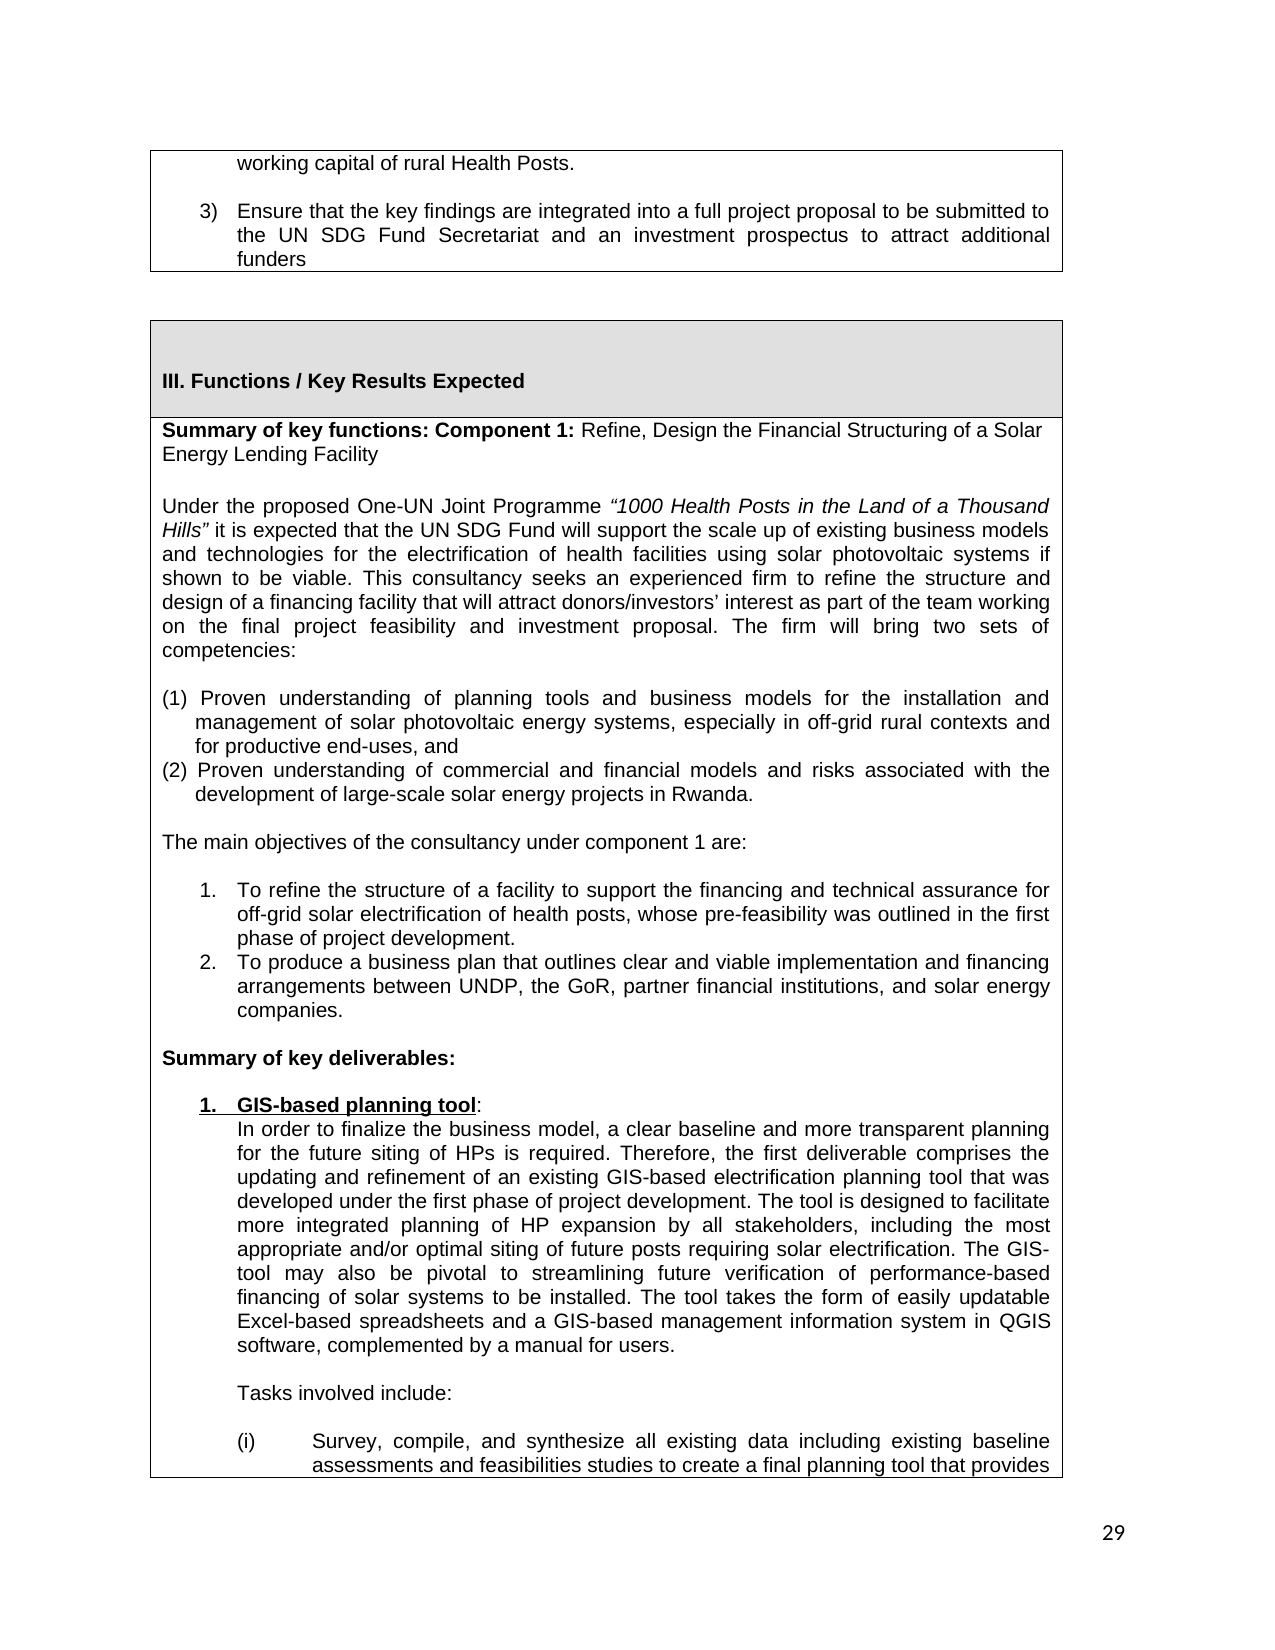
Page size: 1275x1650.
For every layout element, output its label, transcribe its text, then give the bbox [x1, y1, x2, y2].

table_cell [151, 418, 1062, 1477]
table_header III. Functions / Key Results Expected [151, 321, 1062, 417]
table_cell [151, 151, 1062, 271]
